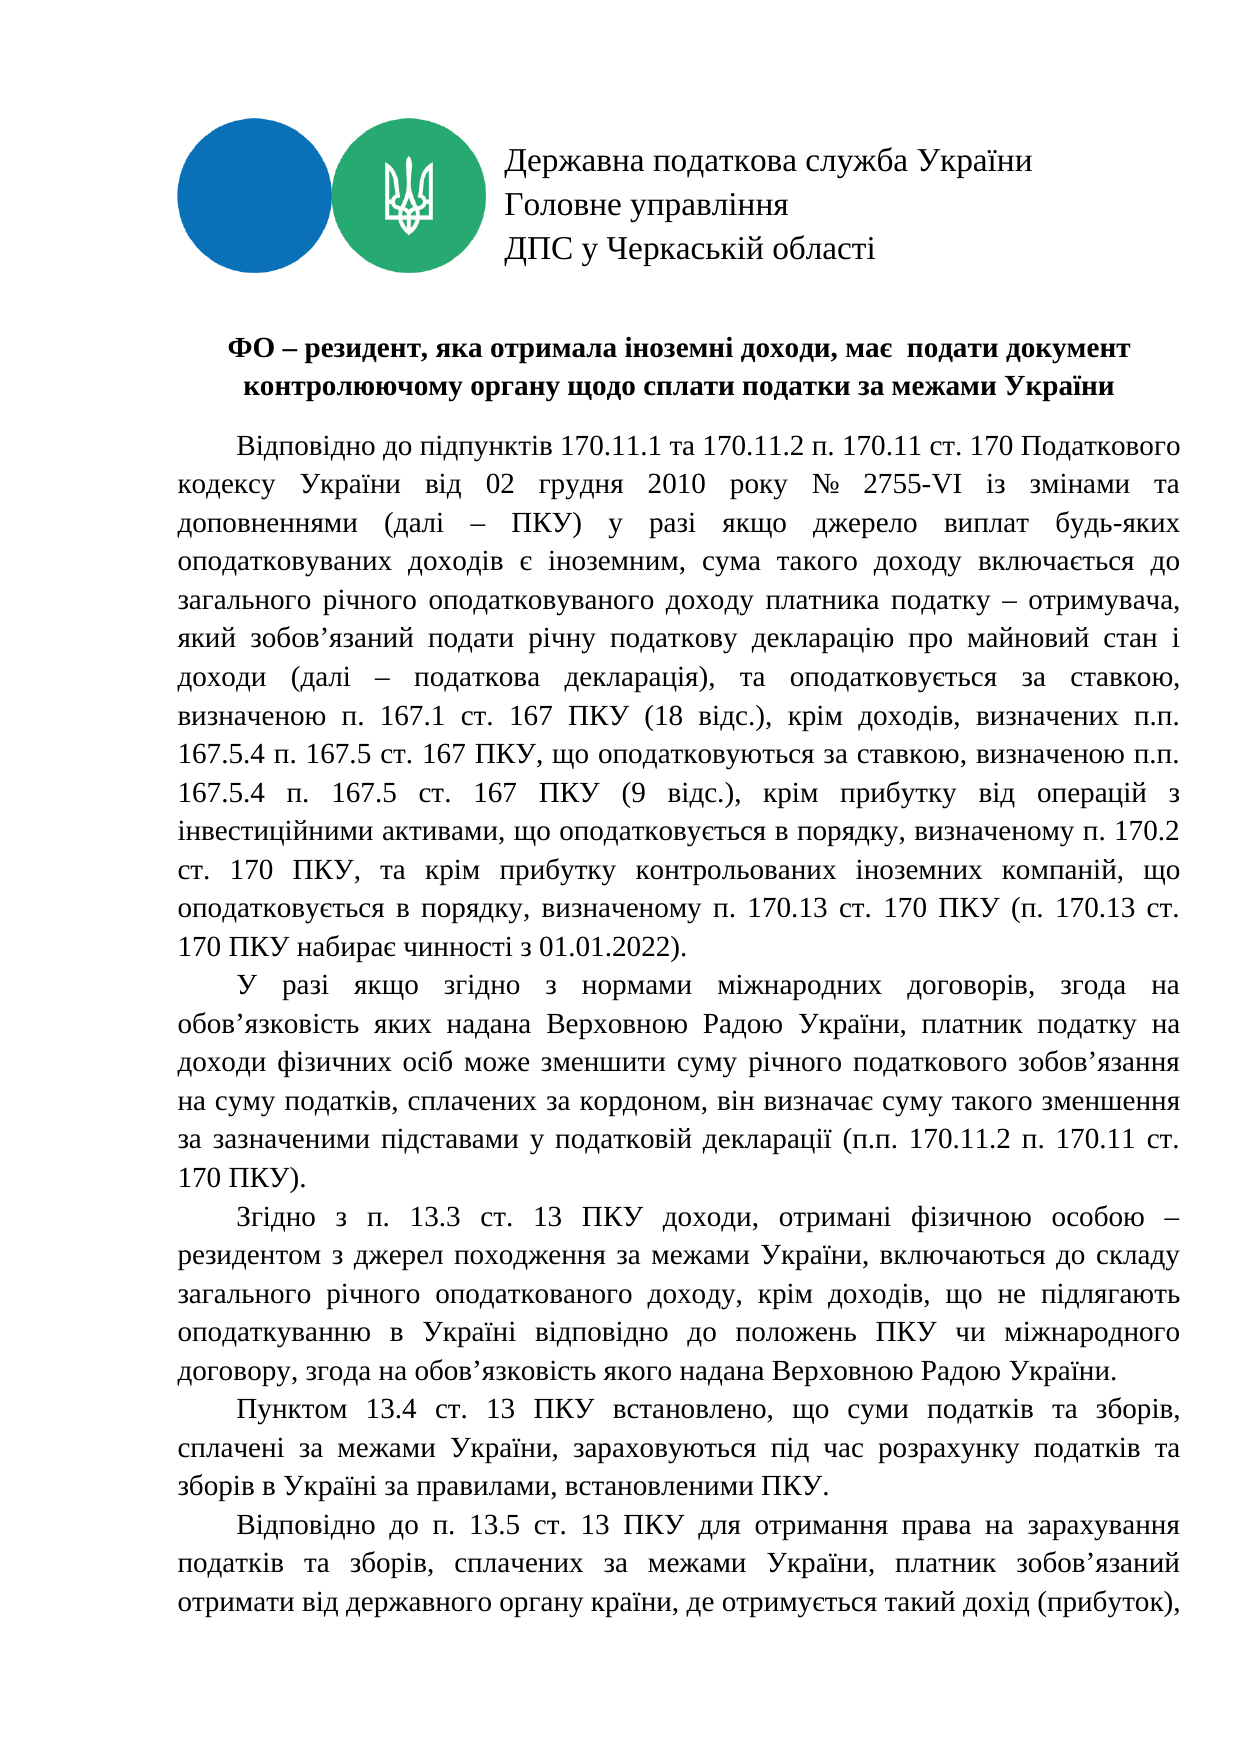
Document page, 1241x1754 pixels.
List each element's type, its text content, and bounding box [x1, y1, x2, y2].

picture [177, 118, 486, 273]
text Пунктом 13.4 ст. 13 ПКУ встановлено, що суми податків та зборів, сплачені за межами України, зараховуються під час розрахунку податків та зборів в Україні за правилами, встановленими ПКУ. [177, 1391, 1181, 1502]
text ФО – резидент, яка отримала іноземні доходи, має подати документ контролюючому органу щодо сплати податки за межами України [177, 330, 1181, 402]
text Згідно з п. 13.3 ст. 13 ПКУ доходи, отримані фізичною особою – резидентом з джерел походження за межами України, включаються до складу загального річного оподаткованого доходу, крім доходів, що не підлягають оподаткуванню в Україні відповідно до положень ПКУ чи міжнародного договору, згода на обов’язковість якого надана Верховною Радою України. [177, 1199, 1181, 1386]
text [177, 1507, 1181, 1618]
text Відповідно до підпунктів 170.11.1 та 170.11.2 п. 170.11 ст. 170 Податкового кодексу України від 02 грудня 2010 року № 2755-VI із змінами та доповненнями (далі – ПКУ) у разі якщо джерело виплат будь-яких оподатковуваних доходів є іноземним, сума такого доходу включається до загального річного оподатковуваного доходу платника податку – отримувача, який зобов’язаний подати річну податкову декларацію про майновий стан і доходи (далі – податкова декларація), та оподатковується за ставкою, визначеною п. 167.1 ст. 167 ПКУ (18 відс.), крім доходів, визначених п.п. 167.5.4 п. 167.5 ст. 167 ПКУ, що оподатковуються за ставкою, визначеною п.п. 167.5.4 п. 167.5 ст. 167 ПКУ (9 відс.), крім прибутку від операцій з інвестиційними активами, що оподатковується в порядку, визначеному п. 170.2 ст. 170 ПКУ, та крім прибутку контрольованих іноземних компаній, що оподатковується в порядку, визначеному п. 170.13 ст. 170 ПКУ (п. 170.13 ст. 170 ПКУ набирає чинності з 01.01.2022). [177, 428, 1181, 962]
text У разі якщо згідно з нормами міжнародних договорів, згода на обов’язковість яких надана Верховною Радою України, платник податку на доходи фізичних осіб може зменшити суму річного податкового зобов’язання на суму податків, сплачених за кордоном, він визначає суму такого зменшення за зазначеними підставами у податковій декларації (п.п. 170.11.2 п. 170.11 ст. 170 ПКУ). [177, 967, 1181, 1194]
